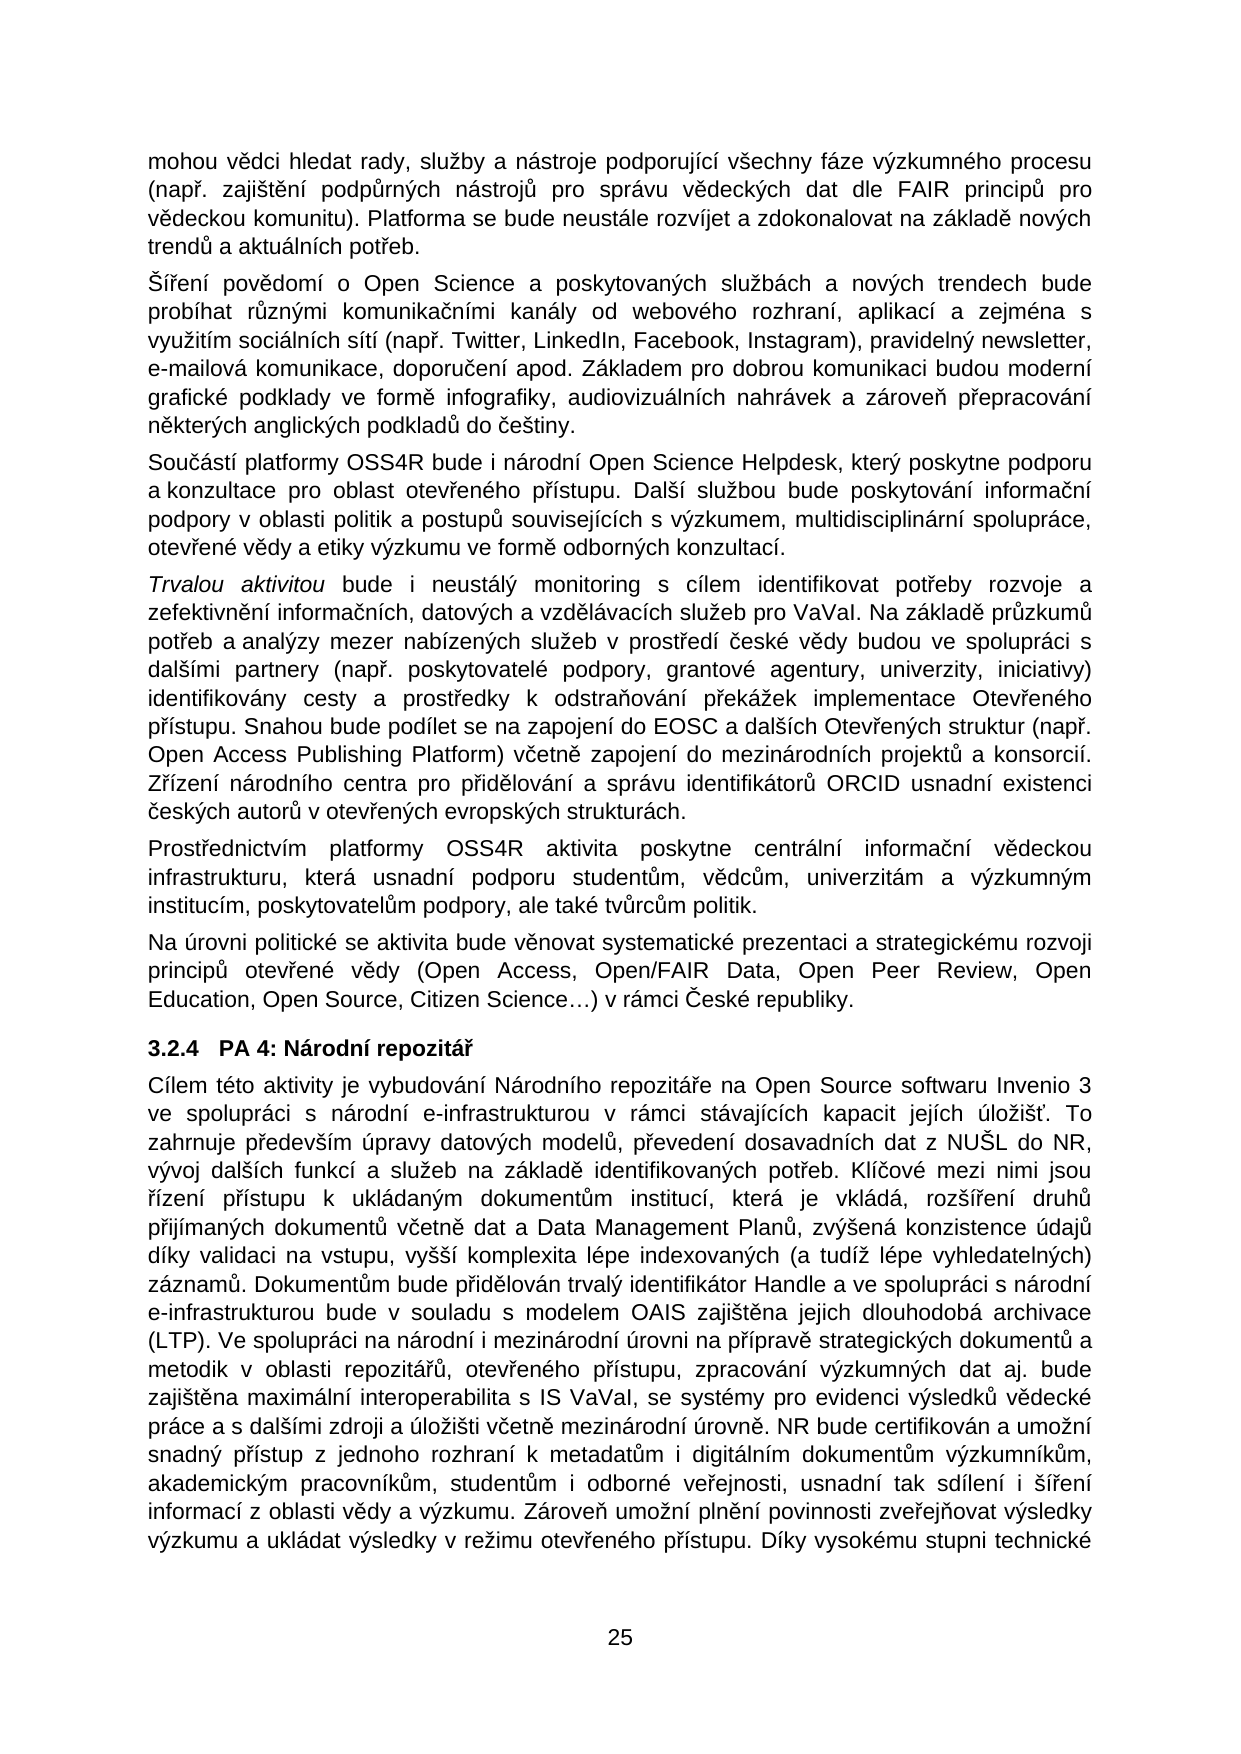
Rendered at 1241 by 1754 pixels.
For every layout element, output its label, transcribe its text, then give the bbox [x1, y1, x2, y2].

text Na úrovni politické se aktivita bude věnovat systematické prezentaci a strategickému rozvoji principů otevřené vědy (Open Access, Open/FAIR Data, Open Peer Review, Open Education, Open Source, Citizen Science…) v rámci České republiky. [148, 929, 1093, 1012]
text Součástí platformy OSS4R bude i národní Open Science Helpdesk, který poskytne podporu a konzultace pro oblast otevřeného přístupu. Další službou bude poskytování informační podpory v oblasti politik a postupů souvisejících s výzkumem, multidisciplinární spolupráce, otevřené vědy a etiky výzkumu ve formě odborných konzultací. [148, 449, 1093, 560]
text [148, 1072, 1093, 1553]
text Šíření povědomí o Open Science a poskytovaných službách a nových trendech bude probíhat různými komunikačními kanály od webového rozhraní, aplikací a zejména s využitím sociálních sítí (např. Twitter, LinkedIn, Facebook, Instagram), pravidelný newsletter, e-mailová komunikace, doporučení apod. Základem pro dobrou komunikaci budou moderní grafické podklady ve formě infografiky, audiovizuálních nahrávek a zároveň přepracování některých anglických podkladů do češtiny. [148, 270, 1093, 438]
subtitle PA 4: Národní repozitář [148, 1035, 1093, 1061]
text Prostřednictvím platformy OSS4R aktivita poskytne centrální informační vědeckou infrastrukturu, která usnadní podporu studentům, vědcům, univerzitám a výzkumným institucím, poskytovatelům podpory, ale také tvůrcům politik. [148, 835, 1093, 918]
text Trvalou aktivitou bude i neustálý monitoring s cílem identifikovat potřeby rozvoje a zefektivnění informačních, datových a vzdělávacích služeb pro VaVaI. Na základě průzkumů potřeb a analýzy mezer nabízených služeb v prostředí české vědy budou ve spolupráci s dalšími partnery (např. poskytovatelé podpory, grantové agentury, univerzity, iniciativy) identifikovány cesty a prostředky k odstraňování překážek implementace Otevřeného přístupu. Snahou bude podílet se na zapojení do EOSC a dalších Otevřených struktur (např. Open Access Publishing Platform) včetně zapojení do mezinárodních projektů a konsorcií. Zřízení národního centra pro přidělování a správu identifikátorů ORCID usnadní existenci českých autorů v otevřených evropských strukturách. [148, 571, 1093, 824]
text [148, 148, 1093, 259]
